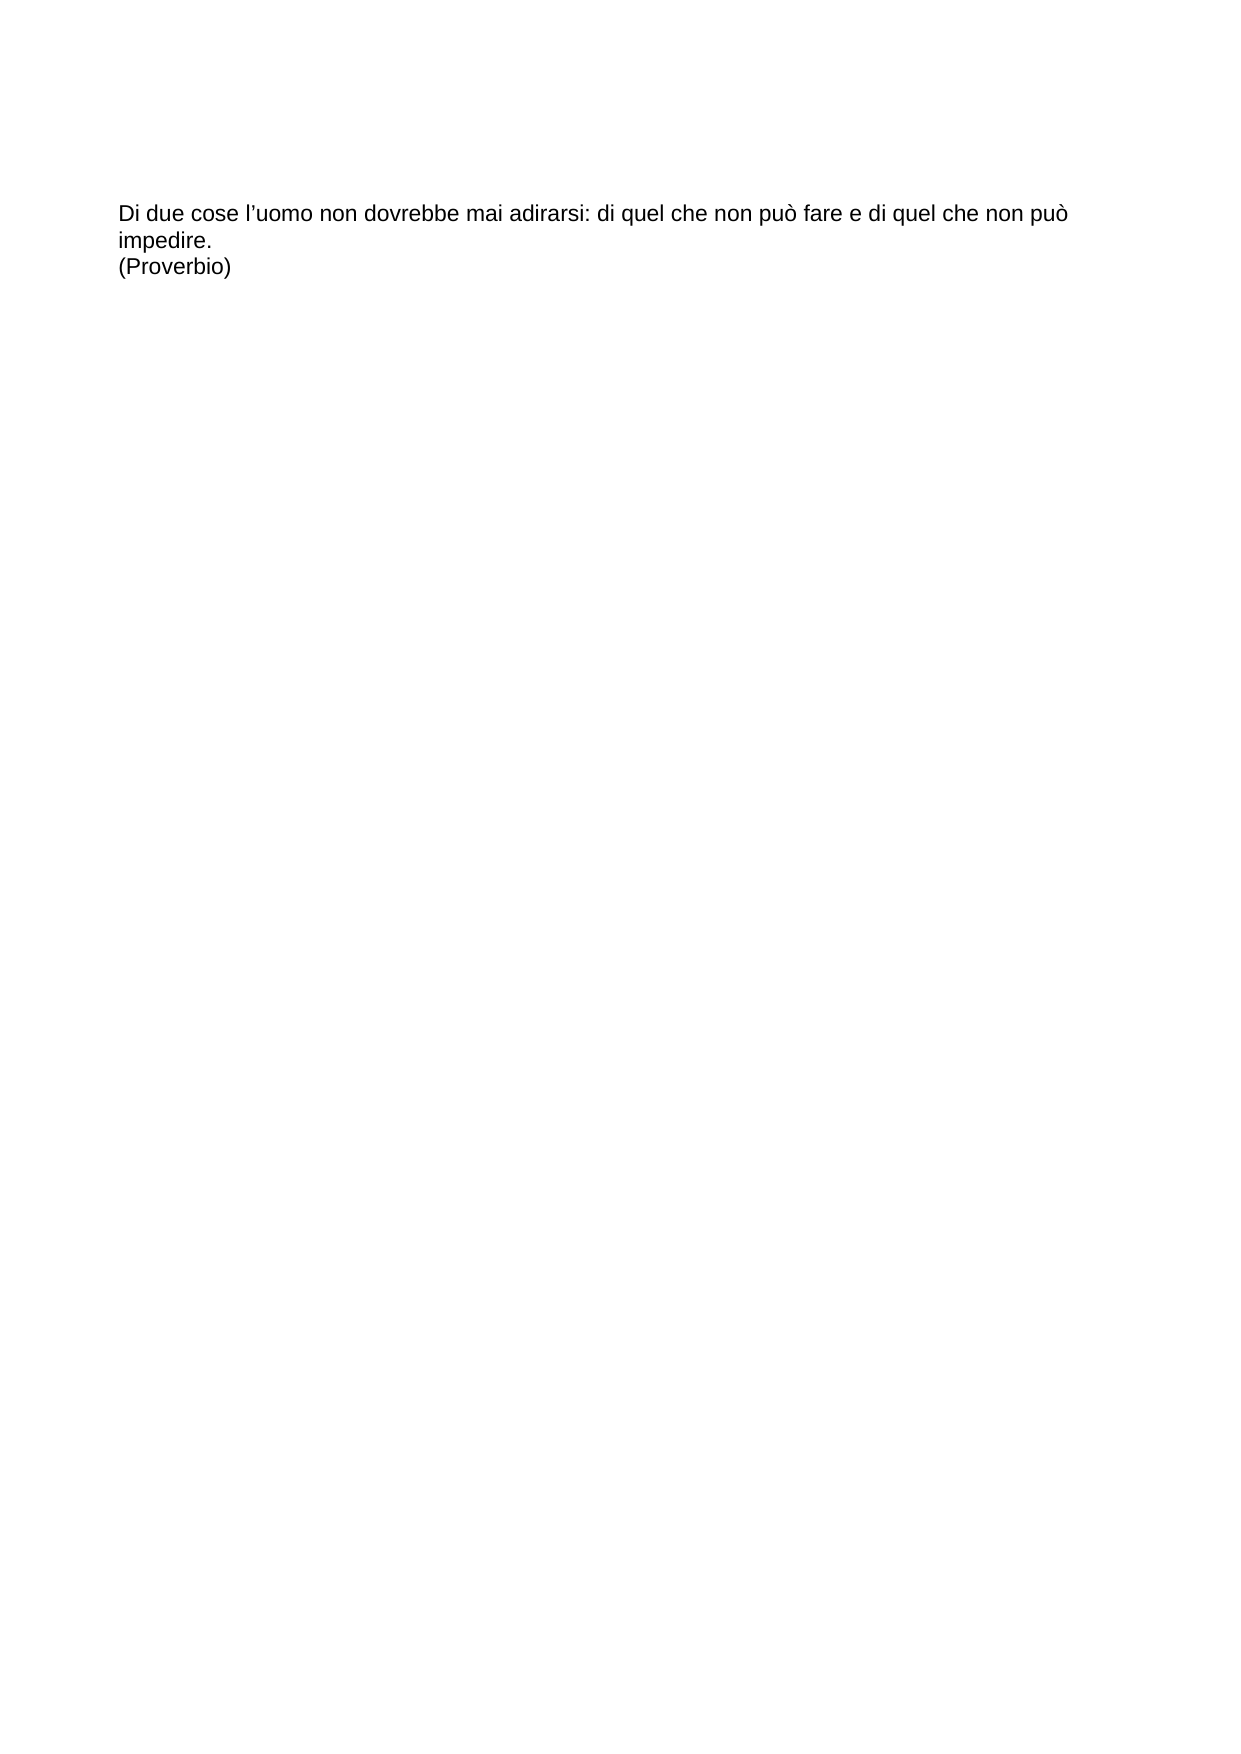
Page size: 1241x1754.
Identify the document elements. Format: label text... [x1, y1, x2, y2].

text Di due cose l’uomo non dovrebbe mai adirarsi: di quel che non può fare e di quel che non può impedire. (Proverbio) [118, 200, 1122, 279]
